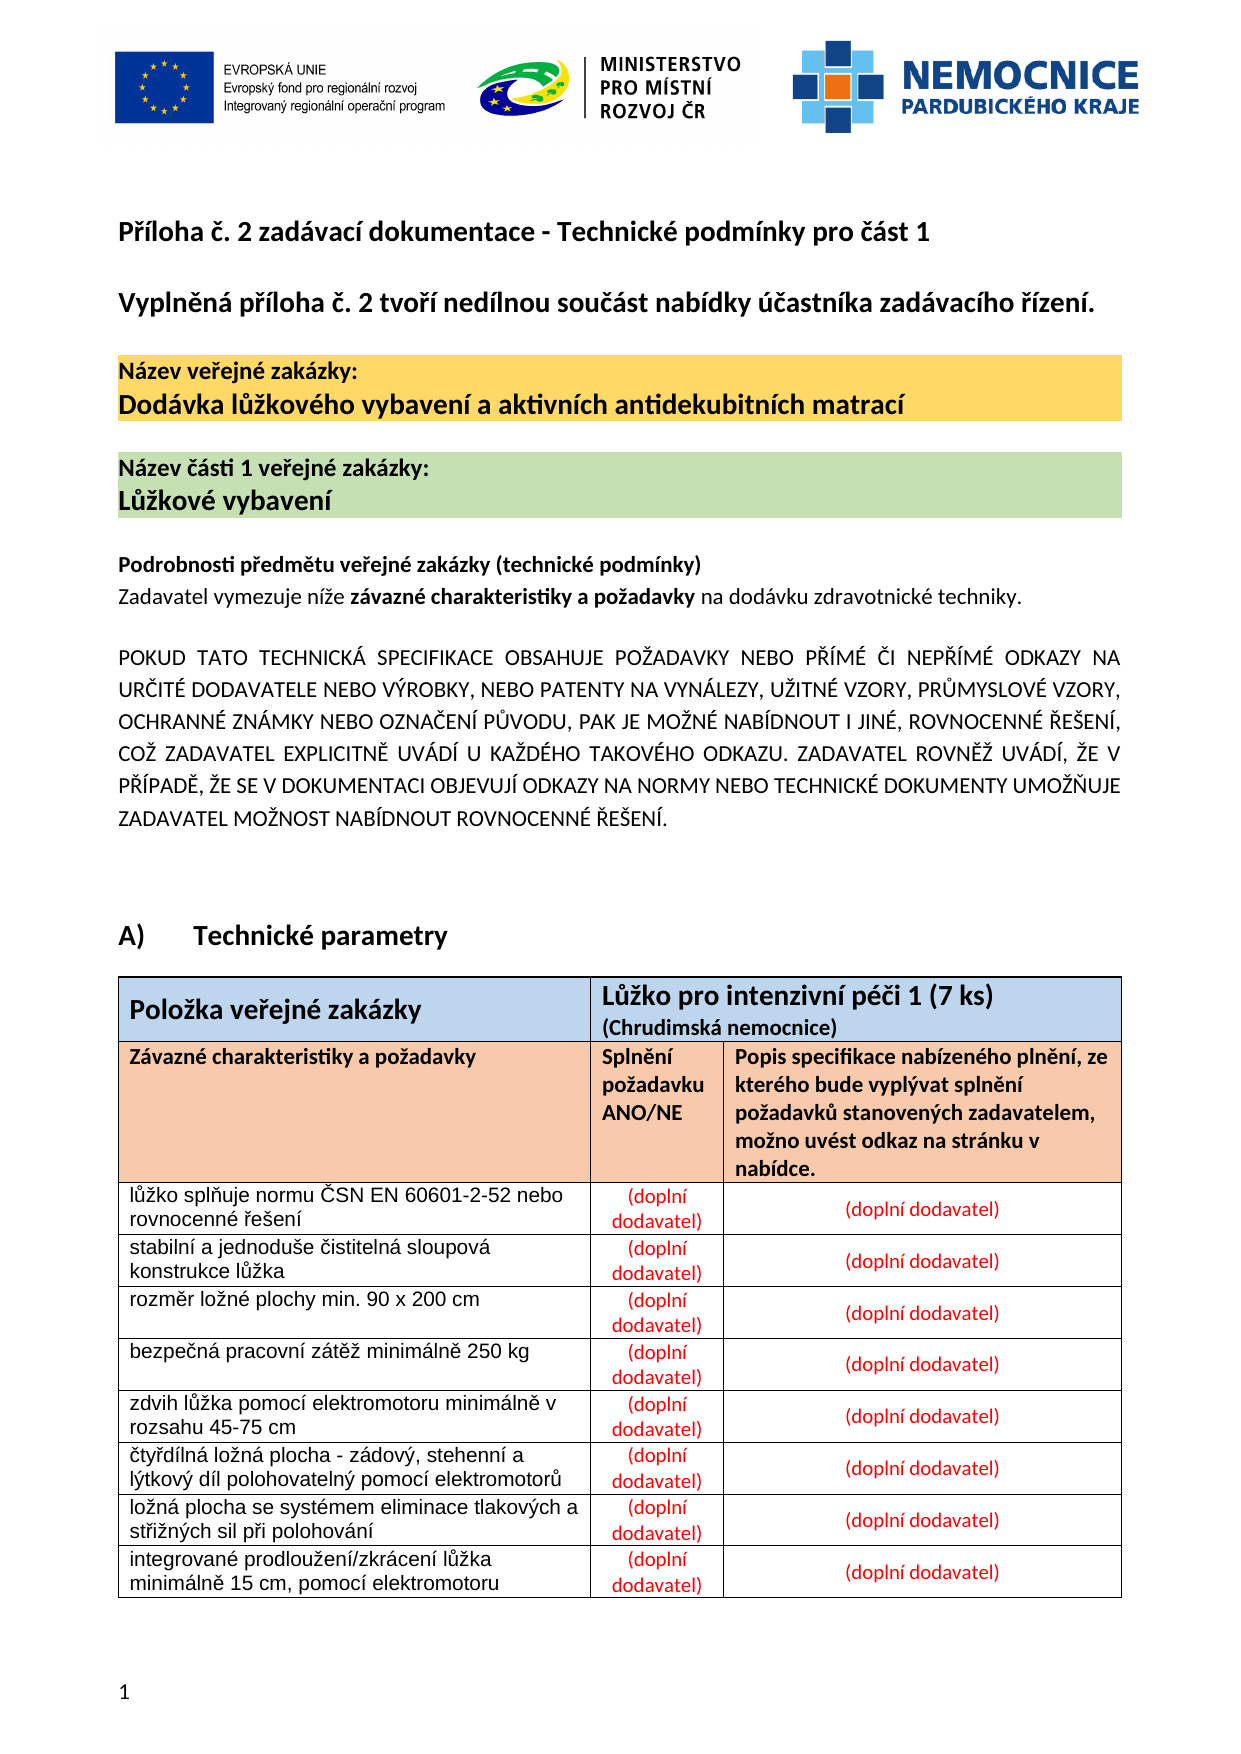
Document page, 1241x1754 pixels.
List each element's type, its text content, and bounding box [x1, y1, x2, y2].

table_cell (doplní dodavatel) [591, 1495, 723, 1545]
text Název části 1 veřejné zakázky: [118, 452, 1122, 482]
table_cell Závazné charakteristiky a požadavky [119, 1042, 590, 1182]
subtitle Dodávka lůžkového vybavení a aktivních antidekubitních matrací [118, 386, 1122, 421]
text Vyplněná příloha č. 2 tvoří nedílnou součást nabídky účastníka zadávacího řízení. [118, 284, 1122, 320]
text Zadavatel vymezuje níže závazné charakteristiky a požadavky na dodávku zdravotnické techniky. [118, 582, 1122, 611]
table_cell bezpečná pracovní zátěž minimálně 250 kg [119, 1339, 590, 1390]
text Lůžkové vybavení [118, 482, 1122, 518]
table_cell zdvih lůžka pomocí elektromotoru minimálně v rozsahu 45-75 cm [119, 1391, 590, 1442]
table_cell (doplní dodavatel) [724, 1235, 1121, 1286]
table_cell (doplní dodavatel) [591, 1443, 723, 1493]
subtitle Technické parametry [118, 917, 1122, 952]
table_cell (doplní dodavatel) [724, 1339, 1121, 1390]
table_cell (doplní dodavatel) [724, 1443, 1121, 1493]
table_cell (doplní dodavatel) [724, 1495, 1121, 1545]
table_cell (doplní dodavatel) [591, 1339, 723, 1390]
text Název veřejné zakázky: [118, 355, 1122, 386]
table_cell Popis specifikace nabízeného plnění, ze kterého bude vyplývat splnění požadavků stanovených zadavatelem, možno uvést odkaz na stránku v nabídce. [724, 1042, 1121, 1182]
table_cell čtyřdílná ložná plocha - zádový, stehenní a lýtkový díl polohovatelný pomocí elektromotorů [119, 1443, 590, 1493]
table_cell (doplní dodavatel) [591, 1546, 723, 1597]
table_cell stabilní a jednoduše čistitelná sloupová konstrukce lůžka [119, 1235, 590, 1286]
text Podrobnosti předmětu veřejné zakázky (technické podmínky) [118, 550, 1122, 578]
table_cell rozměr ložné plochy min. 90 x 200 cm [119, 1287, 590, 1338]
table_header Položka veřejné zakázky [119, 978, 590, 1041]
table_cell ložná plocha se systémem eliminace tlakových a střižných sil při polohování [119, 1495, 590, 1545]
table_cell (doplní dodavatel) [724, 1546, 1121, 1597]
table_cell (doplní dodavatel) [591, 1183, 723, 1234]
text Příloha č. 2 zadávací dokumentace - Technické podmínky pro část 1 [118, 213, 1122, 248]
text POKUD TATO TECHNICKÁ SPECIFIKACE OBSAHUJE POŽADAVKY NEBO PŘÍMÉ ČI NEPŘÍMÉ ODKAZY NA URČITÉ DODAVATELE NEBO VÝROBKY, NEBO PATENTY NA VYNÁLEZY, UŽITNÉ VZORY, PRŮMYSLOVÉ VZORY, OCHRANNÉ ZNÁMKY NEBO OZNAČENÍ PŮVODU, PAK JE MOŽNÉ NABÍDNOUT I JINÉ, ROVNOCENNÉ ŘEŠENÍ, COŽ ZADAVATEL EXPLICITNĚ UVÁDÍ U KAŽDÉHO TAKOVÉHO ODKAZU. ZADAVATEL ROVNĚŽ UVÁDÍ, ŽE V PŘÍPADĚ, ŽE SE V DOKUMENTACI OBJEVUJÍ ODKAZY NA NORMY NEBO TECHNICKÉ DOKUMENTY UMOŽŇUJE ZADAVATEL MOŽNOST NABÍDNOUT ROVNOCENNÉ ŘEŠENÍ. [118, 643, 1122, 832]
table_header Lůžko pro intenzivní péči 1 (7 ks) (Chrudimská nemocnice) [591, 978, 1121, 1041]
picture [791, 39, 1139, 134]
table_cell integrované prodloužení/zkrácení lůžka minimálně 15 cm, pomocí elektromotoru [119, 1546, 590, 1597]
table_cell (doplní dodavatel) [591, 1235, 723, 1286]
table_cell (doplní dodavatel) [724, 1391, 1121, 1442]
table_cell Splnění požadavku ANO/NE [591, 1042, 723, 1182]
table_cell (doplní dodavatel) [591, 1391, 723, 1442]
picture [93, 27, 762, 147]
table_cell lůžko splňuje normu ČSN EN 60601-2-52 nebo rovnocenné řešení [119, 1183, 590, 1234]
table_cell (doplní dodavatel) [724, 1287, 1121, 1338]
table_cell (doplní dodavatel) [591, 1287, 723, 1338]
table_cell (doplní dodavatel) [724, 1183, 1121, 1234]
